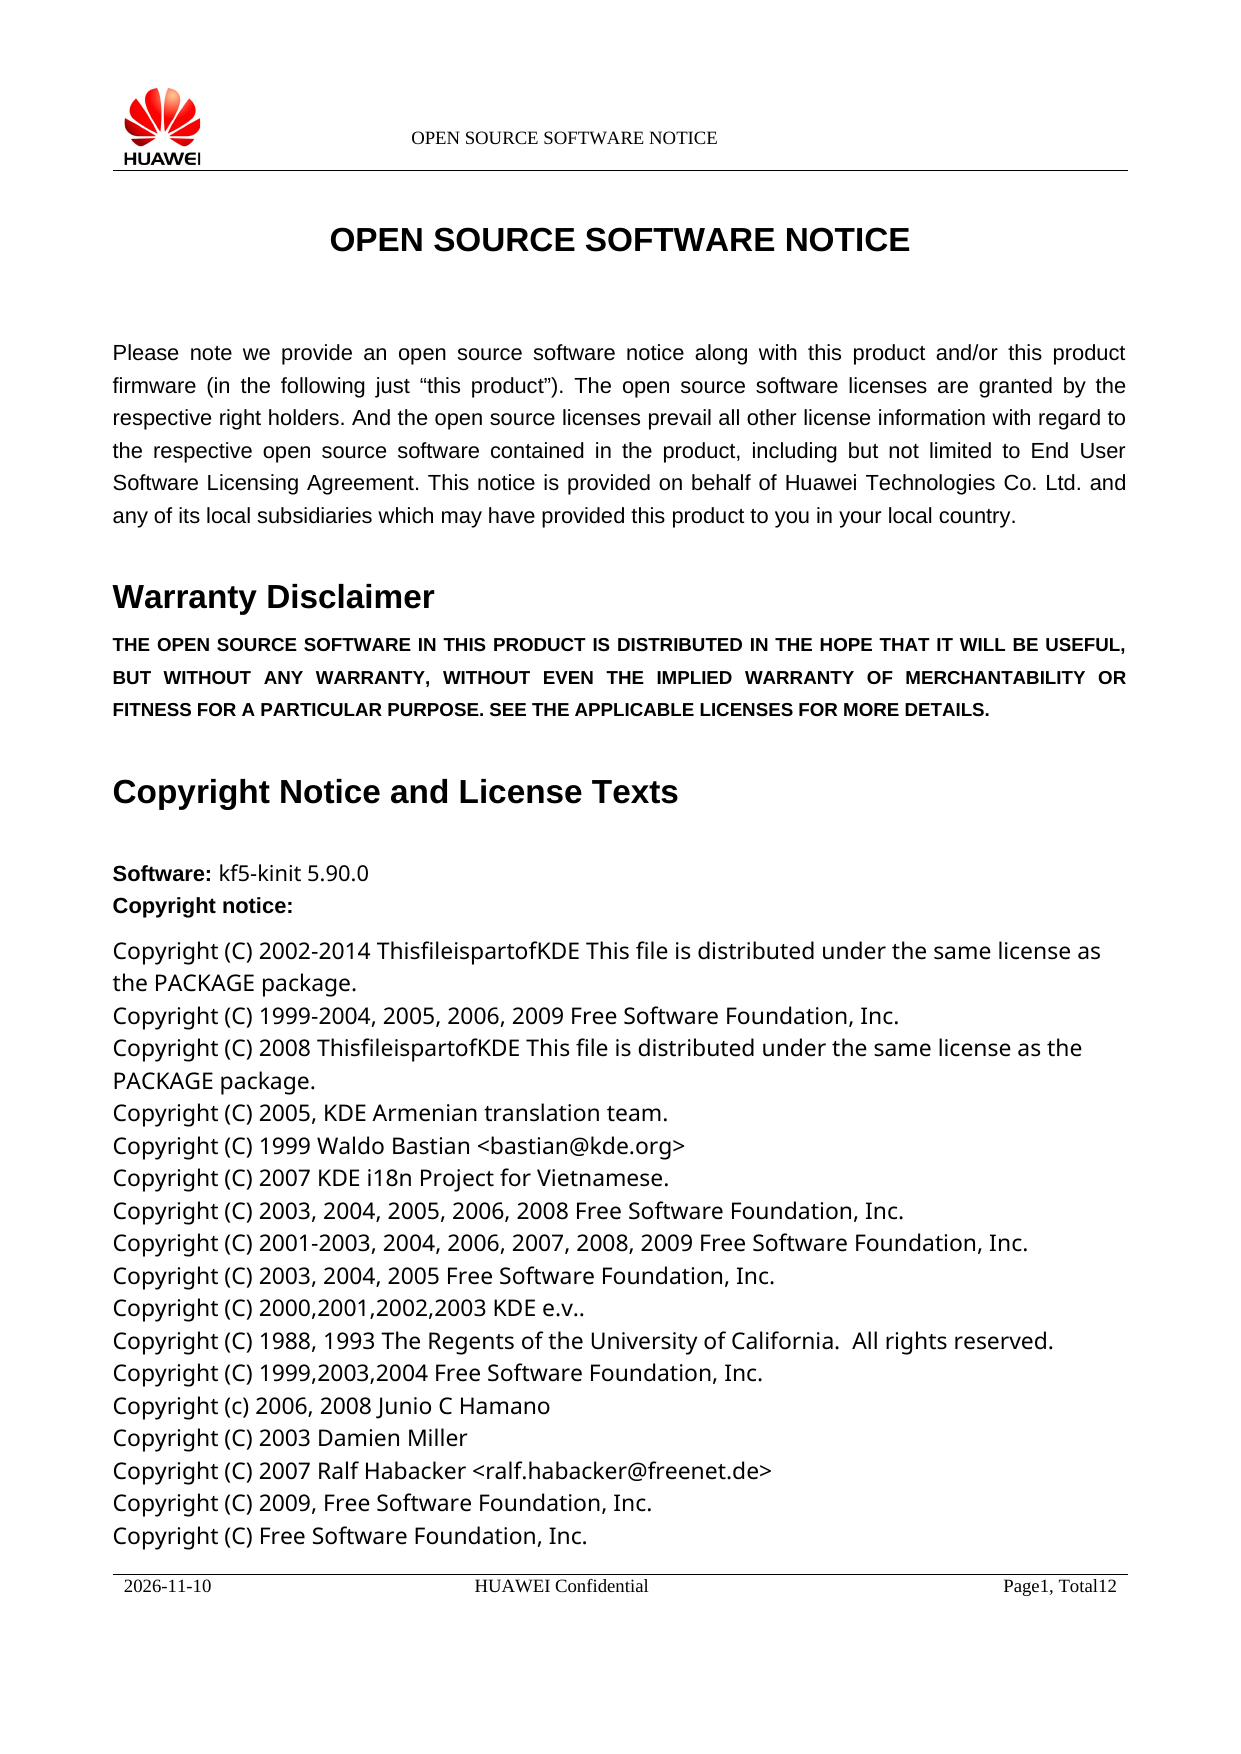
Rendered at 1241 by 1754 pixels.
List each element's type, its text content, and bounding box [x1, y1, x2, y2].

text The open source software in this product is distributed in the hope that it will be useful, but WITHOUT ANY WARRANTY, without even the implied warranty of MERCHANTABILITY or FITNESS FOR A PARTICULAR PURPOSE. See the applicable licenses for more details. [112, 629, 1128, 726]
text OPEN SOURCE SOFTWARE NOTICE [112, 206, 1128, 271]
title Software: kf5-kinit 5.90.0 [112, 856, 1128, 889]
text Copyright notice: [112, 889, 1128, 921]
text Warranty Disclaimer [112, 564, 1128, 629]
text Please note we provide an open source software notice along with this product and/or this product firmware (in the following just “this product”). The open source software licenses are granted by the respective right holders. And the open source licenses prevail all other license information with regard to the respective open source software contained in the product, including but not limited to End User Software Licensing Agreement. This notice is provided on behalf of Huawei Technologies Co. Ltd. and any of its local subsidiaries which may have provided this product to you in your local country. [112, 336, 1128, 531]
text Copyright Notice and License Texts [112, 759, 1128, 824]
picture [124, 88, 201, 165]
